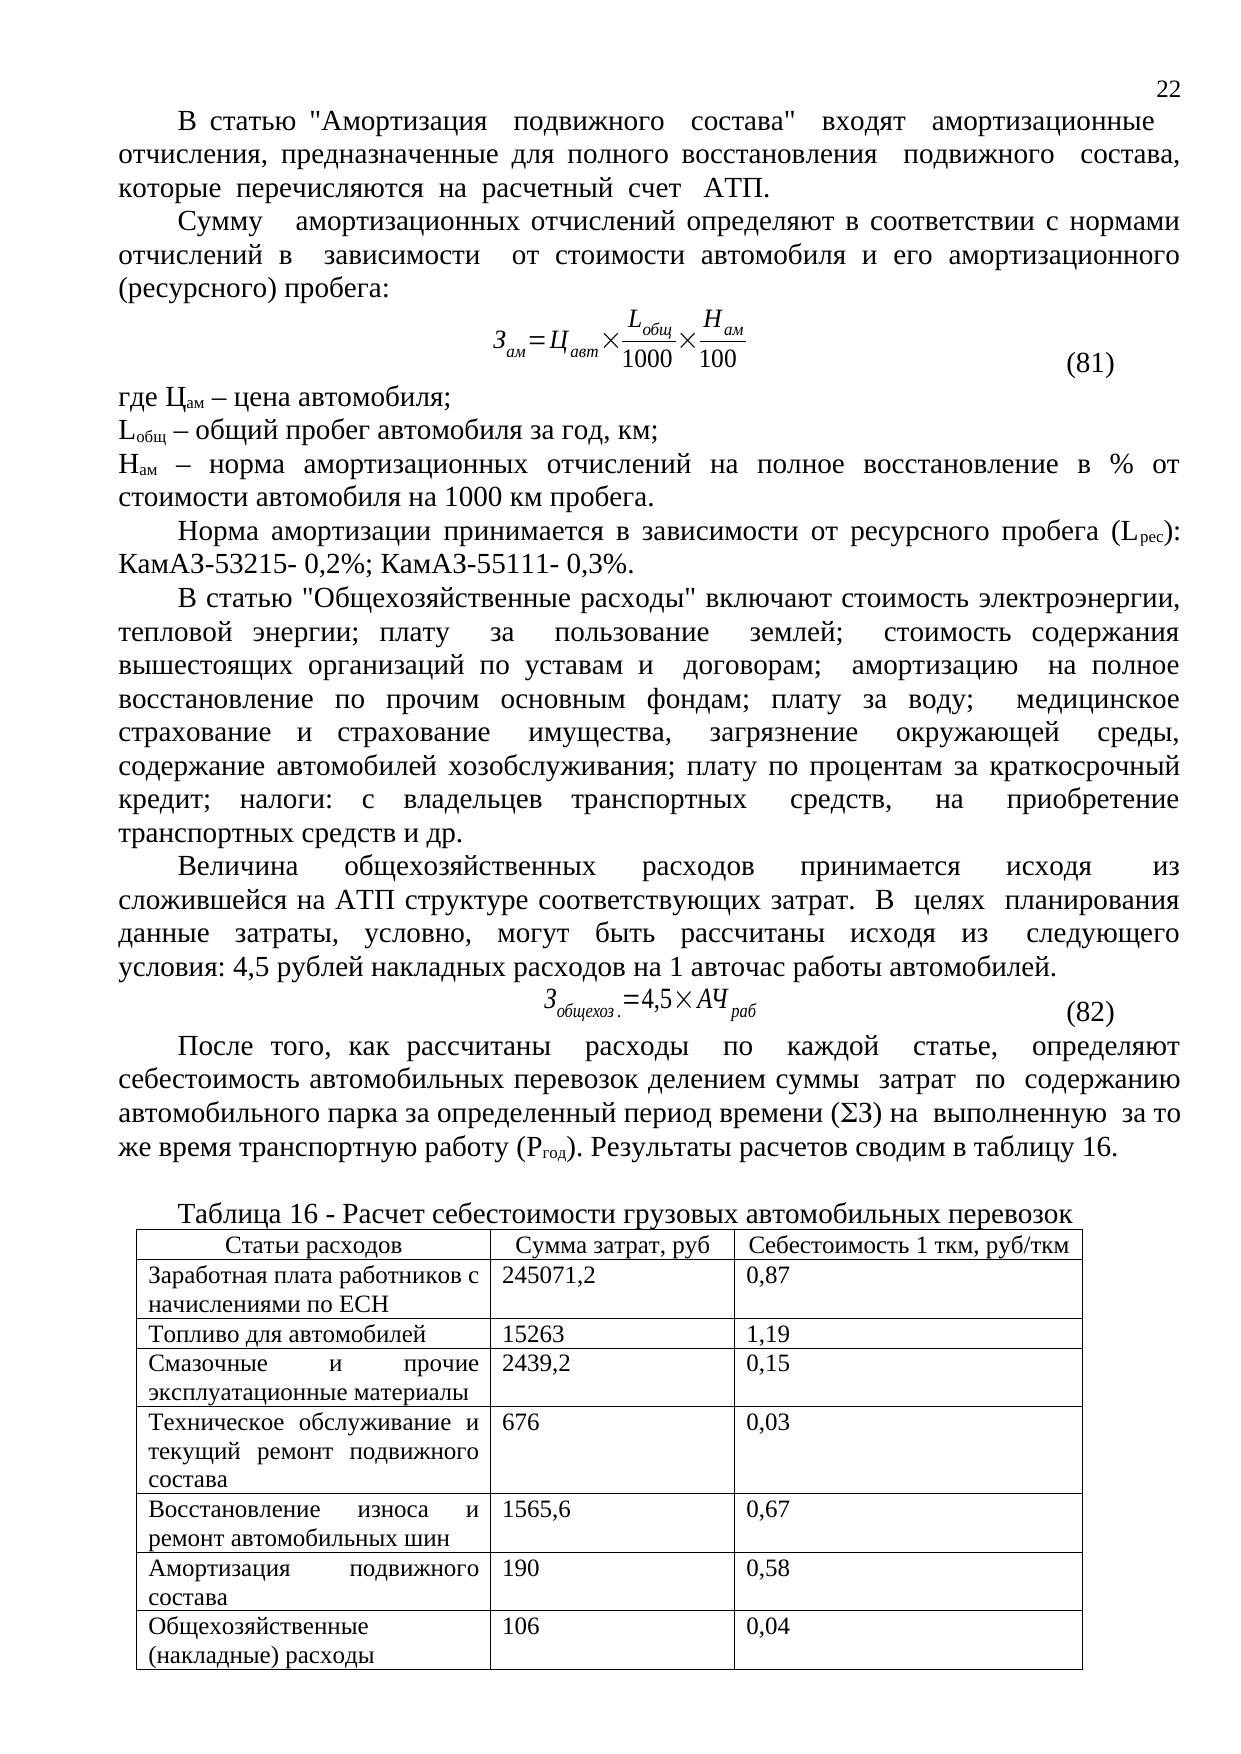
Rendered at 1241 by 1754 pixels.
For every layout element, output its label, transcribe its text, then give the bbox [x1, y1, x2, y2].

table_cell Амортизация подвижного состава [137, 1553, 490, 1610]
table_cell Топливо для автомобилей [137, 1319, 490, 1347]
text где Цам – цена автомобиля; [118, 379, 1181, 412]
table_header Сумма затрат, руб [491, 1230, 734, 1259]
table_cell 0,87 [735, 1260, 1082, 1318]
table_cell 1,19 [735, 1319, 1082, 1347]
table_cell 1565,6 [491, 1494, 734, 1552]
table_cell 676 [491, 1407, 734, 1493]
table_cell 0,15 [735, 1349, 1082, 1406]
table_cell Техническое обслуживание и текущий ремонт подвижного состава [137, 1407, 490, 1493]
table_cell 245071,2 [491, 1260, 734, 1318]
table_cell Общехозяйственные (накладные) расходы [137, 1611, 490, 1669]
table_cell Восстановление износа и ремонт автомобильных шин [137, 1494, 490, 1552]
table_cell 0,58 [735, 1553, 1082, 1610]
text Сумму амортизационных отчислений определяют в соответствии с нормами отчислений в зависимости от стоимости автомобиля и его амортизационного (ресурсного) пробега: [118, 203, 1181, 304]
table_cell 0,03 [735, 1407, 1082, 1493]
text Нам – норма амортизационных отчислений на полное восстановление в % от стоимости автомобиля на пробега. [118, 446, 1181, 513]
table_cell 106 [491, 1611, 734, 1669]
table_cell Смазочные и прочие эксплуатационные материалы [137, 1349, 490, 1406]
table_cell 0,67 [735, 1494, 1082, 1552]
text (82) [118, 983, 1181, 1028]
table_cell 190 [491, 1553, 734, 1610]
text Норма амортизации принимается в зависимости от ресурсного пробега (Lрес): КамАЗ-53215- 0,2%; КамАЗ-55111- 0,3%. [118, 513, 1181, 580]
text Величина общехозяйственных расходов принимается исходя из сложившейся на АТП структуре соответствующих затрат. В целях планирования данные затраты, условно, могут быть рассчитаны исходя из следующего условия: 4,5 рублей накладных расходов на 1 авточас работы автомобилей. [118, 848, 1181, 983]
text После того, как рассчитаны расходы по каждой статье, определяют себестоимость автомобильных перевозок делением суммы затрат по содержанию автомобильного парка за определенный период времени (З) на выполненную за то же время транспортную работу (Ргод). Результаты расчетов сводим в таблицу 16. [118, 1028, 1181, 1162]
table_cell 15263 [491, 1319, 734, 1347]
table_cell 0,04 [735, 1611, 1082, 1669]
table_cell 2439,2 [491, 1349, 734, 1406]
text Lобщ – общий пробег автомобиля за год, км; [118, 412, 1181, 446]
text В статью "Амортизация подвижного состава" входят амортизационные отчисления, предназначенные для полного восстановления подвижного состава, которые перечисляются на расчетный счет АТП. [118, 103, 1181, 203]
text В статью "Общехозяйственные расходы" включают стоимость электроэнергии, тепловой энергии; плату за пользование землей; стоимость содержания вышестоящих организаций по уставам и договорам; амортизацию на полное восстановление по прочим основным фондам; плату за воду; медицинское страхование и страхование имущества, загрязнение окружающей среды, содержание автомобилей хозобслуживания; плату по процентам за краткосрочный кредит; налоги: с владельцев транспортных средств, на приобретение транспортных средств и др. [118, 580, 1181, 848]
text Таблица 16 - Расчет себестоимости грузовых автомобильных перевозок [118, 1196, 1181, 1229]
table_header Себестоимость 1 ткм, руб/ткм [735, 1230, 1082, 1259]
table_cell Заработная плата работников с начислениями по ЕСН [137, 1260, 490, 1318]
text (81) [118, 304, 1181, 379]
table_header Статьи расходов [137, 1230, 490, 1259]
